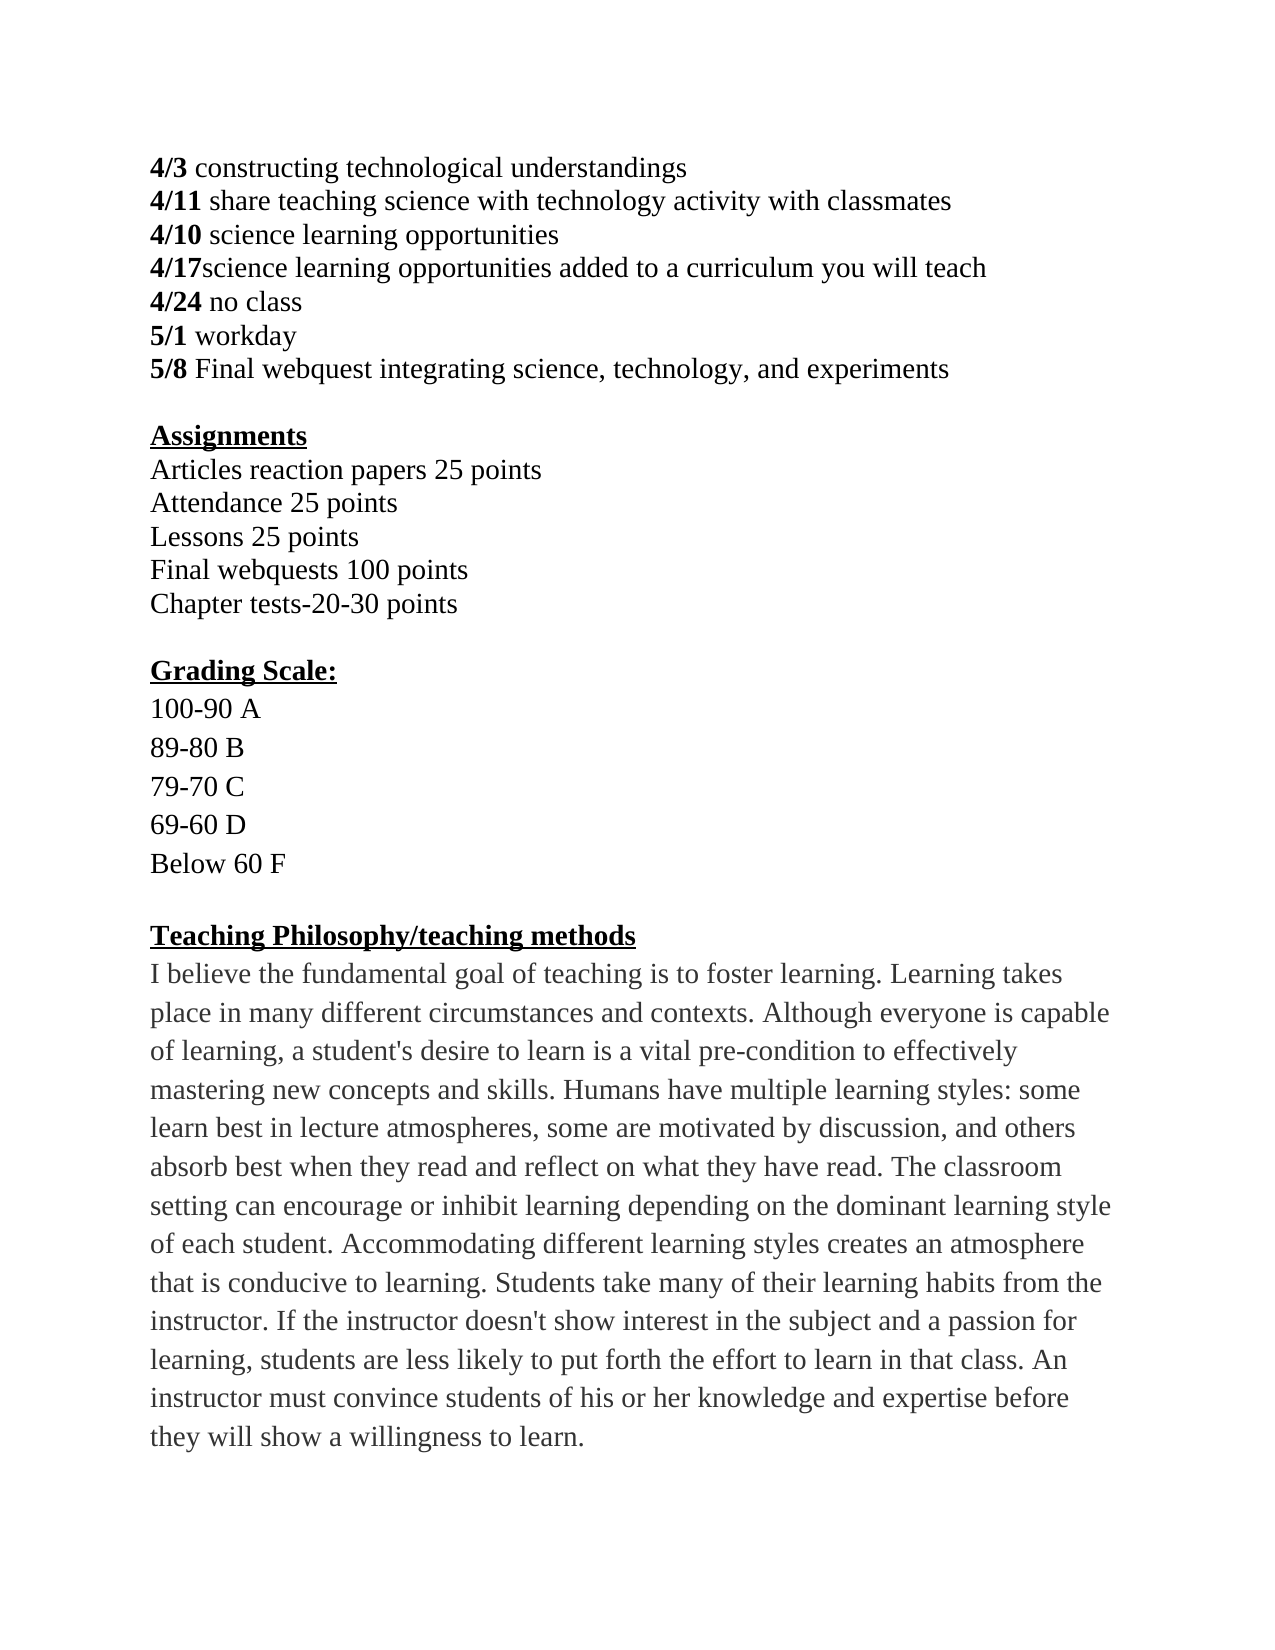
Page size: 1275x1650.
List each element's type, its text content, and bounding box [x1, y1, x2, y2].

text Below 60 F [150, 846, 1125, 879]
text 5/1 workday [150, 318, 1125, 351]
text 69-60 D [150, 807, 1125, 841]
text Grading Scale: [150, 653, 1125, 687]
text Chapter tests-20-30 points [150, 586, 1125, 619]
text Attendance 25 points [150, 485, 1125, 519]
text 89-80 B [150, 730, 1125, 764]
text Final webquests 100 points [150, 552, 1125, 586]
text 79-70 C [150, 769, 1125, 802]
text 5/8 Final webquest integrating science, technology, and experiments [150, 351, 1125, 385]
text 4/24 no class [150, 284, 1125, 318]
text 4/10 science learning opportunities [150, 217, 1125, 251]
text Teaching Philosophy/teaching methods [150, 918, 1125, 951]
text Articles reaction papers 25 points [150, 452, 1125, 485]
text Assignments [150, 418, 1125, 452]
text 100-90 A [150, 692, 1125, 725]
text 4/11 share teaching science with technology activity with classmates [150, 183, 1125, 217]
text I believe the fundamental goal of teaching is to foster learning. Learning takes place in many different circumstances and contexts. Although everyone is capable of learning, a student's desire to learn is a vital pre-condition to effectively mastering new concepts and skills. Humans have multiple learning styles: some learn best in lecture atmospheres, some are motivated by discussion, and others absorb best when they read and reflect on what they have read. The classroom setting can encourage or inhibit learning depending on the dominant learning style of each student. Accommodating different learning styles creates an atmosphere that is conducive to learning. Students take many of their learning habits from the instructor. If the instructor doesn't show interest in the subject and a passion for learning, students are less likely to put forth the effort to learn in that class. An instructor must convince students of his or her knowledge and expertise before they will show a willingness to learn. [150, 956, 1125, 1452]
text 4/17science learning opportunities added to a curriculum you will teach [150, 251, 1125, 284]
text Lessons 25 points [150, 519, 1125, 552]
text 4/3 constructing technological understandings [150, 150, 1125, 183]
